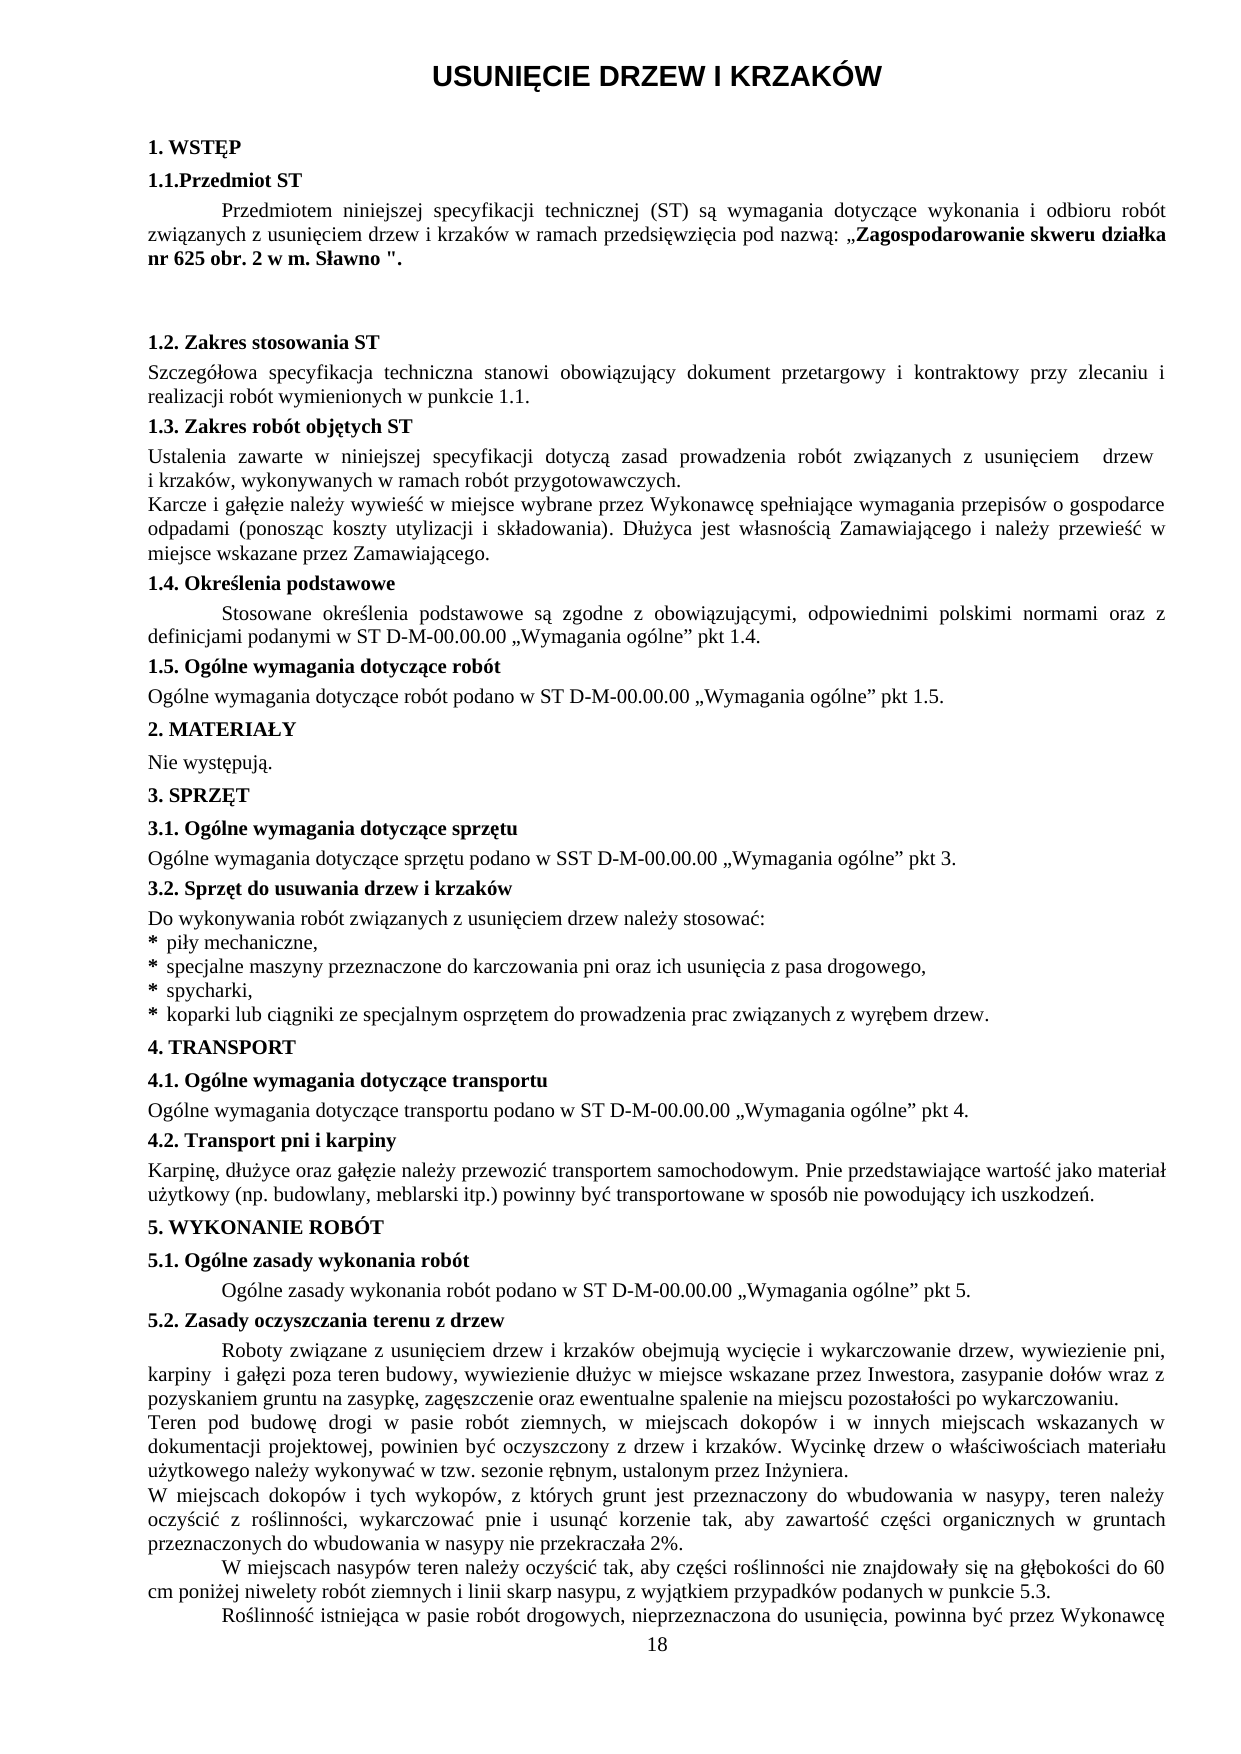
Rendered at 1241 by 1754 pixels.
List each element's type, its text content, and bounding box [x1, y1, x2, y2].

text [148, 1603, 1167, 1627]
text 5. WYKONANIE ROBÓT [148, 1215, 1167, 1239]
text 3.2. Sprzęt do usuwania drzew i krzaków [148, 876, 1167, 900]
text Ogólne zasady wykonania robót podano w ST D-M-00.00.00 „Wymagania ogólne” pkt 5. [148, 1278, 1167, 1302]
text W miejscach nasypów teren należy oczyścić tak, aby części roślinności nie znajdowały się na głębokości do poniżej niwelety robót ziemnych i linii skarp nasypu, z wyjątkiem przypadków podanych w punkcie 5.3. [148, 1555, 1167, 1603]
text 3. SPRZĘT [148, 783, 1167, 807]
list spycharki, [148, 978, 1167, 1002]
text Ogólne wymagania dotyczące transportu podano w ST D-M-00.00.00 „Wymagania ogólne” pkt 4. [148, 1098, 1167, 1122]
text Ogólne wymagania dotyczące sprzętu podano w SST D-M-00.00.00 „Wymagania ogólne” pkt 3. [148, 846, 1167, 870]
text Do wykonywania robót związanych z usunięciem drzew należy stosować: [148, 906, 1167, 930]
text USUNIĘCIE DRZEW I KRZAKÓW [148, 59, 1167, 93]
text Ustalenia zawarte w niniejszej specyfikacji dotyczą zasad prowadzenia robót związanych z usunięciem drzew i krzaków, wykonywanych w ramach robót przygotowawczych. [148, 444, 1167, 492]
text 1.1.Przedmiot ST [148, 168, 1167, 192]
text Roboty związane z usunięciem drzew i krzaków obejmują wycięcie i wykarczowanie drzew, wywiezienie pni, karpiny i gałęzi poza teren budowy, wywiezienie dłużyc w miejsce wskazane przez Inwestora, zasypanie dołów wraz z pozyskaniem gruntu na zasypkę, zagęszczenie oraz ewentualne spalenie na miejscu pozostałości po wykarczowaniu. [148, 1338, 1167, 1410]
text Karpinę, dłużyce oraz gałęzie należy przewozić transportem samochodowym. Pnie przedstawiające wartość jako materiał użytkowy (np. budowlany, meblarski itp.) powinny być transportowane w sposób nie powodujący ich uszkodzeń. [148, 1158, 1167, 1206]
text 1.4. Określenia podstawowe [148, 570, 1167, 594]
text 5.2. Zasady oczyszczania terenu z drzew [148, 1308, 1167, 1332]
text Przedmiotem niniejszej specyfikacji technicznej (ST) są wymagania dotyczące wykonania i odbioru robót związanych z usunięciem drzew i krzaków w ramach przedsięwzięcia pod nazwą: „Zagospodarowanie skweru działka nr 625 obr. 2 w m. Sławno ". [148, 198, 1167, 270]
text Nie występują. [148, 750, 1167, 774]
text 1.3. Zakres robót objętych ST [148, 414, 1167, 438]
text 1.5. Ogólne wymagania dotyczące robót [148, 654, 1167, 678]
text 4.2. Transport pni i karpiny [148, 1128, 1167, 1152]
text 4.1. Ogólne wymagania dotyczące transportu [148, 1068, 1167, 1092]
text Ogólne wymagania dotyczące robót podano w ST D-M-00.00.00 „Wymagania ogólne” pkt 1.5. [148, 684, 1167, 708]
text 2. MATERIAŁY [148, 717, 1167, 741]
list koparki lub ciągniki ze specjalnym osprzętem do prowadzenia prac związanych z wyrębem drzew. [148, 1002, 1167, 1026]
text 1. WSTĘP [148, 135, 1167, 159]
text 4. TRANSPORT [148, 1035, 1167, 1059]
text Karcze i gałęzie należy wywieść w miejsce wybrane przez Wykonawcę spełniające wymagania przepisów o gospodarce odpadami (ponosząc koszty utylizacji i składowania). Dłużyca jest własnością Zamawiającego i należy przewieść w miejsce wskazane przez Zamawiającego. [148, 492, 1167, 564]
text Teren pod budowę drogi w pasie robót ziemnych, w miejscach dokopów i w innych miejscach wskazanych w dokumentacji projektowej, powinien być oczyszczony z drzew i krzaków. Wycinkę drzew o właściwościach materiału użytkowego należy wykonywać w tzw. sezonie rębnym, ustalonym przez Inżyniera. [148, 1410, 1167, 1482]
list piły mechaniczne, [148, 930, 1167, 954]
text Szczegółowa specyfikacja techniczna stanowi obowiązujący dokument przetargowy i kontraktowy przy zlecaniu i realizacji robót wymienionych w punkcie 1.1. [148, 360, 1167, 408]
list specjalne maszyny przeznaczone do karczowania pni oraz ich usunięcia z pasa drogowego, [148, 954, 1167, 978]
text Stosowane określenia podstawowe są zgodne z obowiązującymi, odpowiednimi polskimi normami oraz z definicjami podanymi w ST D-M-00.00.00 „Wymagania ogólne” pkt 1.4. [148, 600, 1167, 648]
text 5.1. Ogólne zasady wykonania robót [148, 1248, 1167, 1272]
text W miejscach dokopów i tych wykopów, z których grunt jest przeznaczony do wbudowania w nasypy, teren należy oczyścić z roślinności, wykarczować pnie i usunąć korzenie tak, aby zawartość części organicznych w gruntach przeznaczonych do wbudowania w nasypy nie przekraczała 2%. [148, 1482, 1167, 1555]
text 3.1. Ogólne wymagania dotyczące sprzętu [148, 816, 1167, 840]
text 1.2. Zakres stosowania ST [148, 330, 1167, 354]
